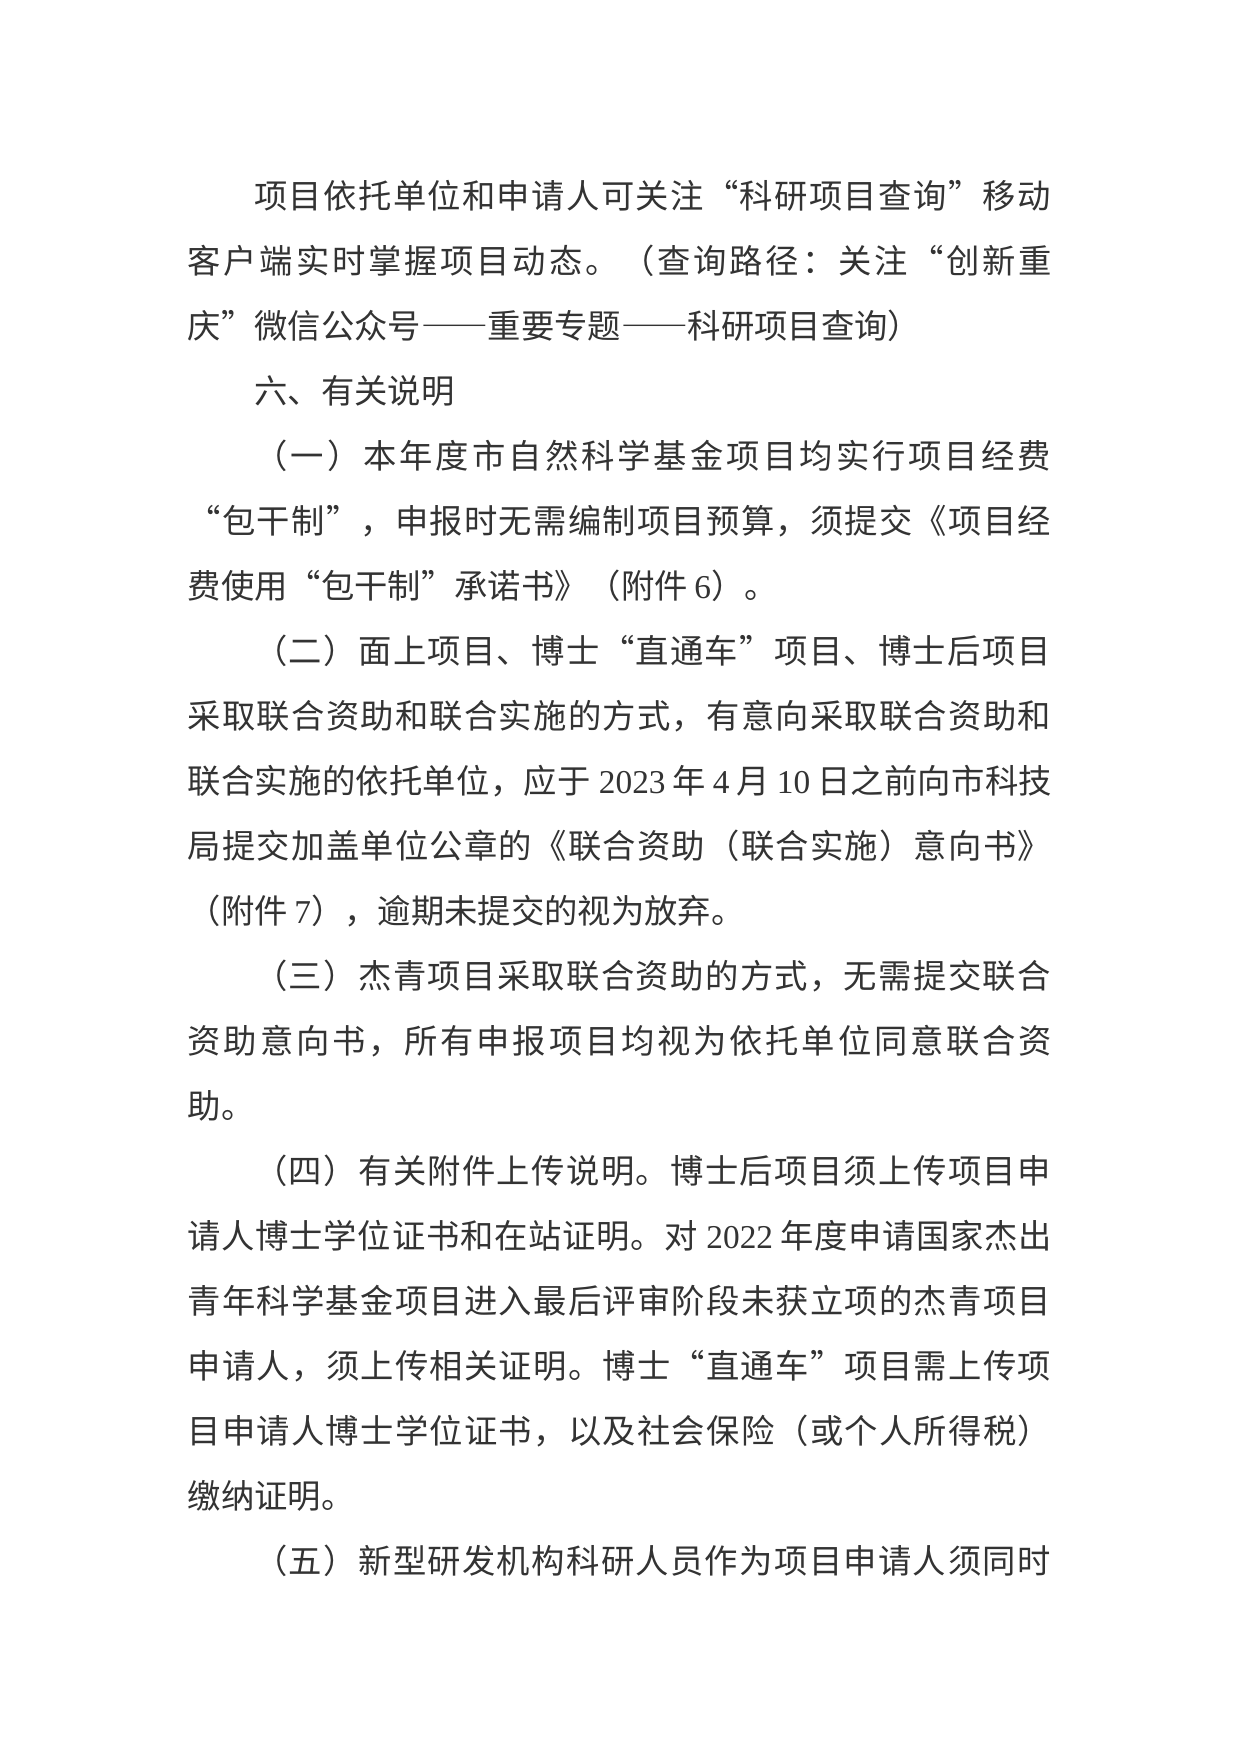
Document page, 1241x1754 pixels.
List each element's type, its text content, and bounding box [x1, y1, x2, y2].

text （四）有关附件上传说明。博士后项目须上传项目申请人博士学位证书和在站证明。对2022年度申请国家杰出青年科学基金项目进入最后评审阶段未获立项的杰青项目申请人，须上传相关证明。博士“直通车”项目需上传项目申请人博士学位证书，以及社会保险（或个人所得税）缴纳证明。 [187, 1137, 1053, 1527]
text 六、有关说明 [187, 357, 1053, 422]
text （二）面上项目、博士“直通车”项目、博士后项目采取联合资助和联合实施的方式，有意向采取联合资助和联合实施的依托单位，应于2023年4月10日之前向市科技局提交加盖单位公章的《联合资助（联合实施）意向书》（附件7），逾期未提交的视为放弃。 [187, 617, 1053, 942]
text 项目依托单位和申请人可关注“科研项目查询”移动客户端实时掌握项目动态。（查询路径：关注“创新重庆”微信公众号——重要专题——科研项目查询） [187, 162, 1053, 357]
text （三）杰青项目采取联合资助的方式，无需提交联合资助意向书，所有申报项目均视为依托单位同意联合资助。 [187, 942, 1053, 1137]
text （一）本年度市自然科学基金项目均实行项目经费 “包干制”，申报时无需编制项目预算，须提交《项目经费使用“包干制”承诺书》（附件6）。 [187, 422, 1053, 617]
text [187, 1527, 1053, 1592]
